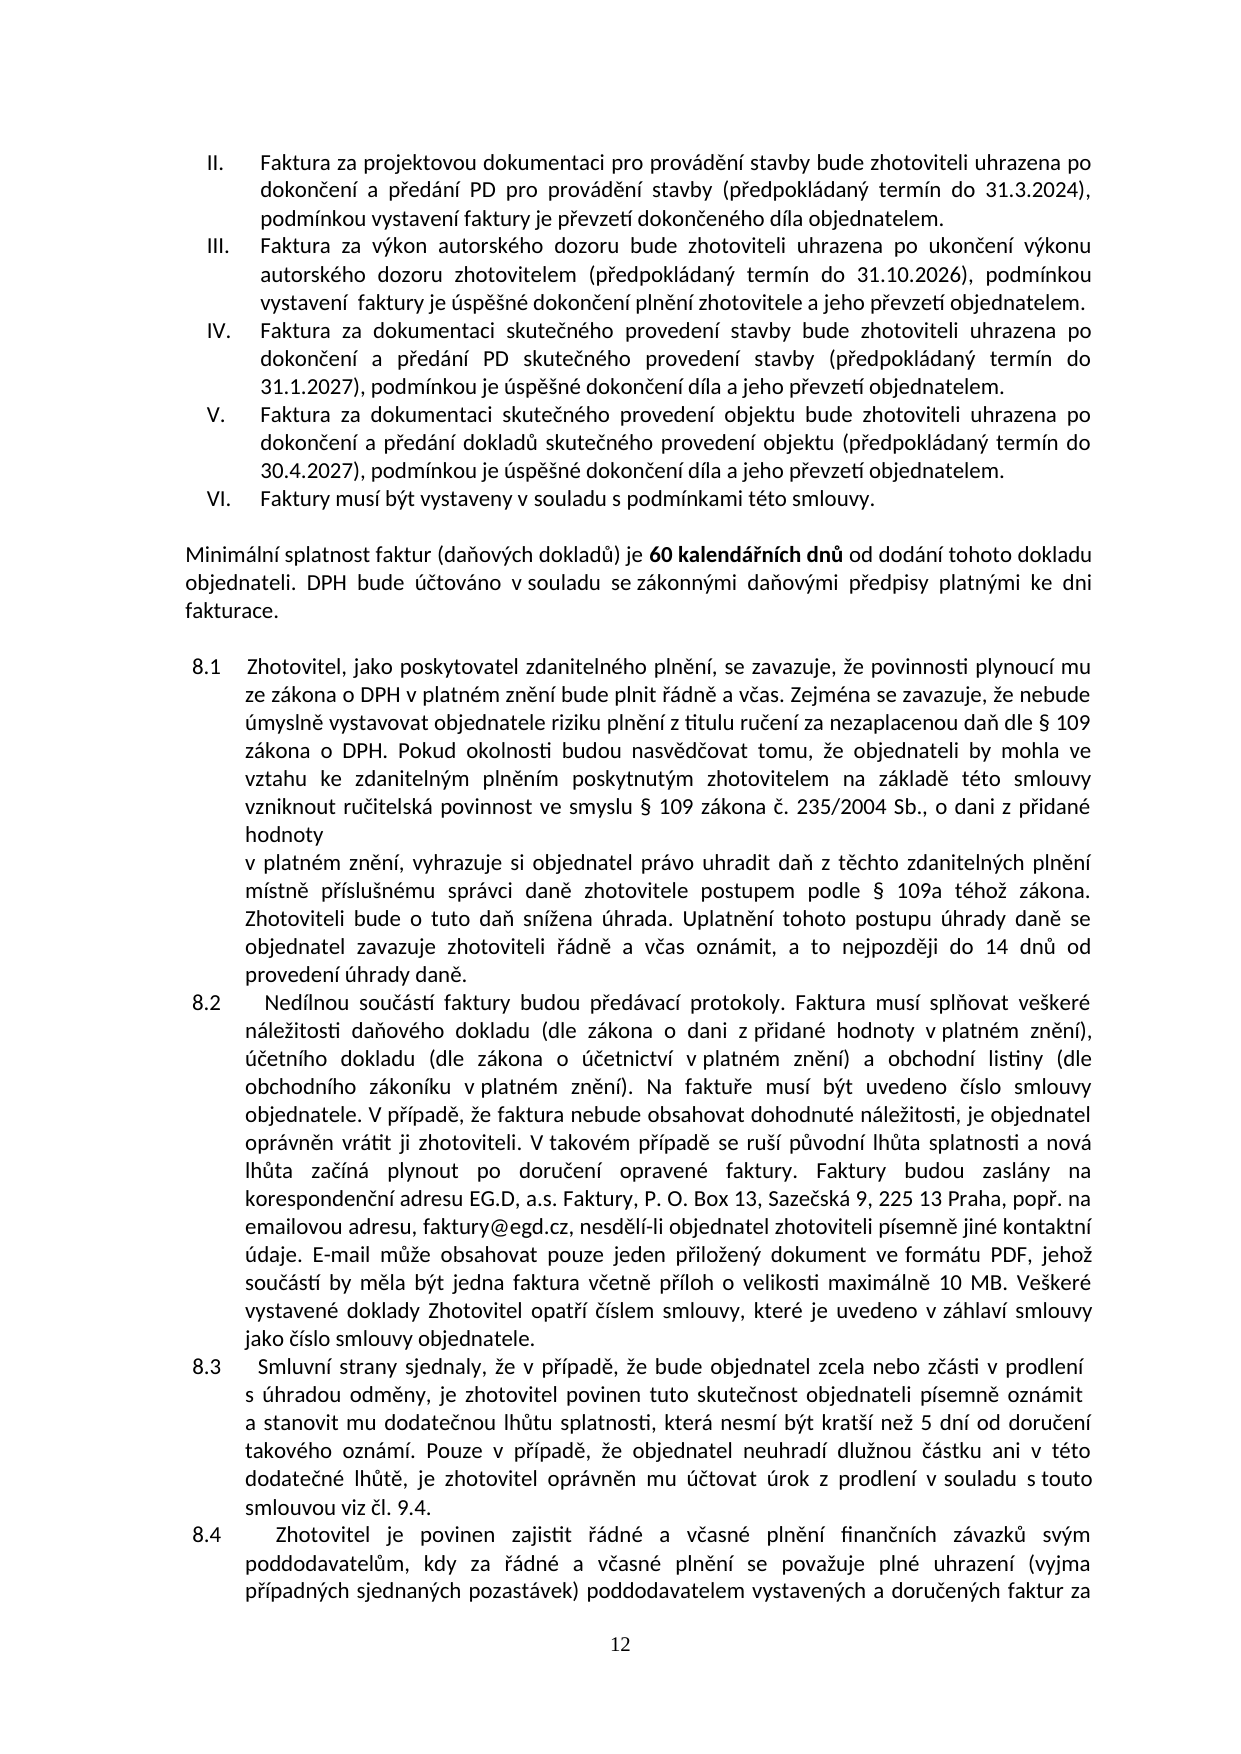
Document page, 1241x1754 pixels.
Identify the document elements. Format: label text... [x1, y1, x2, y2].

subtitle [192, 1521, 1093, 1605]
list Faktura za projektovou dokumentaci pro provádění stavby bude zhotoviteli uhrazena po dokončení a předání PD pro provádění stavby (předpokládaný termín do 31.3.2024), podmínkou vystavení faktury je převzetí dokončeného díla objednatelem. [207, 148, 1093, 232]
list Faktura za dokumentaci skutečného provedení objektu bude zhotoviteli uhrazena po dokončení a předání dokladů skutečného provedení objektu (předpokládaný termín do 30.4.2027), podmínkou je úspěšné dokončení díla a jeho převzetí objednatelem. [207, 400, 1093, 484]
list Faktura za dokumentaci skutečného provedení stavby bude zhotoviteli uhrazena po dokončení a předání PD skutečného provedení stavby (předpokládaný termín do 31.1.2027), podmínkou je úspěšné dokončení díla a jeho převzetí objednatelem. [207, 316, 1093, 400]
subtitle Nedílnou součástí faktury budou předávací protokoly. Faktura musí splňovat veškeré náležitosti daňového dokladu (dle zákona o dani z přidané hodnoty v platném znění), účetního dokladu (dle zákona o účetnictví v platném znění) a obchodní listiny (dle obchodního zákoníku v platném znění). Na faktuře musí být uvedeno číslo smlouvy objednatele. V případě, že faktura nebude obsahovat dohodnuté náležitosti, je objednatel oprávněn vrátit ji zhotoviteli. V takovém případě se ruší původní lhůta splatnosti a nová lhůta začíná plynout po doručení opravené faktury. Faktury budou zaslány na korespondenční adresu EG.D, a.s. Faktury, P. O. Box 13, Sazečská 9, 225 13 Praha, popř. na emailovou adresu, faktury@egd.cz, nesdělí-li objednatel zhotoviteli písemně jiné kontaktní údaje. E-mail může obsahovat pouze jeden přiložený dokument ve formátu PDF, jehož součástí by měla být jedna faktura včetně příloh o velikosti maximálně 10 MB. Veškeré vystavené doklady Zhotovitel opatří číslem smlouvy, které je uvedeno v záhlaví smlouvy jako číslo smlouvy objednatele. [192, 988, 1093, 1352]
list Faktury musí být vystaveny v souladu s podmínkami této smlouvy. [207, 484, 1093, 512]
subtitle Zhotovitel, jako poskytovatel zdanitelného plnění, se zavazuje, že povinnosti plynoucí mu ze zákona o DPH v platném znění bude plnit řádně a včas. Zejména se zavazuje, že nebude úmyslně vystavovat objednatele riziku plnění z titulu ručení za nezaplacenou daň dle § 109 zákona o DPH. Pokud okolnosti budou nasvědčovat tomu, že objednateli by mohla ve vztahu ke zdanitelným plněním poskytnutým zhotovitelem na základě této smlouvy vzniknout ručitelská povinnost ve smyslu § 109 zákona č. 235/2004 Sb., o dani z přidané hodnoty v platném znění, vyhrazuje si objednatel právo uhradit daň z těchto zdanitelných plnění místně příslušnému správci daně zhotovitele postupem podle § 109a téhož zákona. Zhotoviteli bude o tuto daň snížena úhrada. Uplatnění tohoto postupu úhrady daně se objednatel zavazuje zhotoviteli řádně a včas oznámit, a to nejpozději do 14 dnů od provedení úhrady daně. [192, 652, 1093, 988]
subtitle Smluvní strany sjednaly, že v případě, že bude objednatel zcela nebo zčásti v prodlení s úhradou odměny, je zhotovitel povinen tuto skutečnost objednateli písemně oznámit a stanovit mu dodatečnou lhůtu splatnosti, která nesmí být kratší než 5 dní od doručení takového oznámí. Pouze v případě, že objednatel neuhradí dlužnou částku ani v této dodatečné lhůtě, je zhotovitel oprávněn mu účtovat úrok z prodlení v souladu s touto smlouvou viz čl. 9.4. [192, 1352, 1093, 1521]
list Faktura za výkon autorského dozoru bude zhotoviteli uhrazena po ukončení výkonu autorského dozoru zhotovitelem (předpokládaný termín do 31.10.2026), podmínkou vystavení faktury je úspěšné dokončení plnění zhotovitele a jeho převzetí objednatelem. [207, 232, 1093, 316]
text Minimální splatnost faktur (daňových dokladů) je 60 kalendářních dnů od dodání tohoto dokladu objednateli. DPH bude účtováno v souladu se zákonnými daňovými předpisy platnými ke dni fakturace. [185, 540, 1093, 624]
